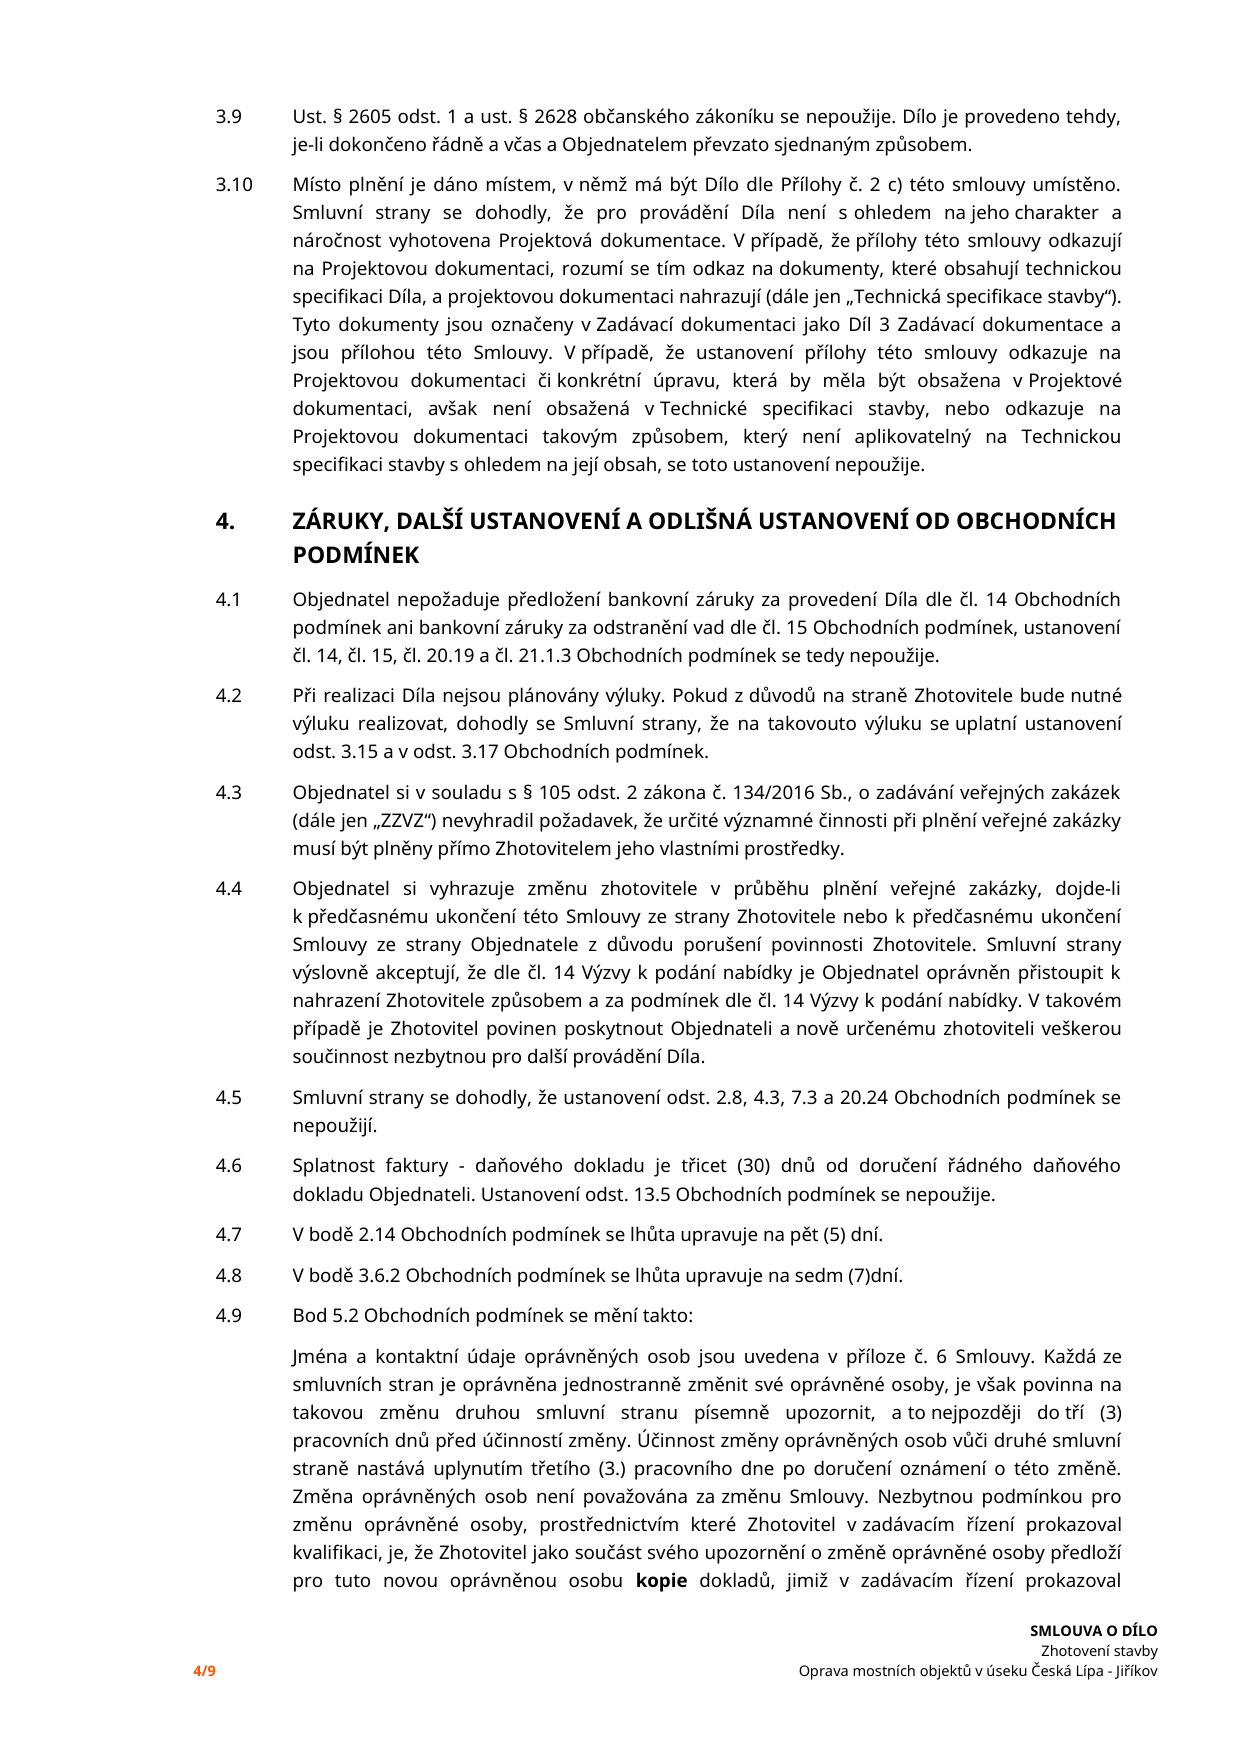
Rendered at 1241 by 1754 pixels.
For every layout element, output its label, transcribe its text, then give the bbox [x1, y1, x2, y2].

text Splatnost faktury - daňového dokladu je třicet (30) dnů od doručení řádného daňového dokladu Objednateli. Ustanovení odst. 13.5 Obchodních podmínek se nepoužije. [216, 1153, 1122, 1206]
text Objednatel si vyhrazuje změnu zhotovitele v průběhu plnění veřejné zakázky, dojde-li k předčasnému ukončení této Smlouvy ze strany Zhotovitele nebo k předčasnému ukončení Smlouvy ze strany Objednatele z důvodu porušení povinnosti Zhotovitele. Smluvní strany výslovně akceptují, že dle čl. 14 Výzvy k podání nabídky je Objednatel oprávněn přistoupit k nahrazení Zhotovitele způsobem a za podmínek dle čl. 14 Výzvy k podání nabídky. V takovém případě je Zhotovitel povinen poskytnout Objednateli a nově určenému zhotoviteli veškerou součinnost nezbytnou pro další provádění Díla. [216, 876, 1122, 1069]
text Objednatel nepožaduje předložení bankovní záruky za provedení Díla dle čl. 14 Obchodních podmínek ani bankovní záruky za odstranění vad dle čl. 15 Obchodních podmínek, ustanovení čl. 14, čl. 15, čl. 20.19 a čl. 21.1.3 Obchodních podmínek se tedy nepoužije. [216, 586, 1122, 667]
text Při realizaci Díla nejsou plánovány výluky. Pokud z důvodů na straně Zhotovitele bude nutné výluku realizovat, dohodly se Smluvní strany, že na takovouto výluku se uplatní ustanovení odst. 3.15 a v odst. 3.17 Obchodních podmínek. [216, 682, 1122, 764]
text Ust. § 2605 odst. 1 a ust. § 2628 občanského zákoníku se nepoužije. Dílo je provedeno tehdy, je-li dokončeno řádně a včas a Objednatelem převzato sjednaným způsobem. [216, 103, 1122, 156]
text Místo plnění je dáno místem, v němž má být Dílo dle Přílohy č. 2 c) této smlouvy umístěno. Smluvní strany se dohodly, že pro provádění Díla není s ohledem na jeho charakter a náročnost vyhotovena Projektová dokumentace. V případě, že přílohy této smlouvy odkazují na Projektovou dokumentaci, rozumí se tím odkaz na dokumenty, které obsahují technickou specifikaci Díla, a projektovou dokumentaci nahrazují (dále jen „Technická specifikace stavby“). Tyto dokumenty jsou označeny v Zadávací dokumentaci jako Díl 3 Zadávací dokumentace a jsou přílohou této Smlouvy. V případě, že ustanovení přílohy této smlouvy odkazuje na Projektovou dokumentaci či konkrétní úpravu, která by měla být obsažena v Projektové dokumentaci, avšak není obsažená v Technické specifikaci stavby, nebo odkazuje na Projektovou dokumentaci takovým způsobem, který není aplikovatelný na Technickou specifikaci stavby s ohledem na její obsah, se toto ustanovení nepoužije. [216, 171, 1122, 477]
text V bodě 2.14 Obchodních podmínek se lhůta upravuje na pět (5) dní. [216, 1221, 1122, 1247]
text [292, 1343, 1122, 1593]
text Bod 5.2 Obchodních podmínek se mění takto: [216, 1302, 1122, 1328]
text V bodě 3.6.2 Obchodních podmínek se lhůta upravuje na sedm (7)dní. [216, 1262, 1122, 1287]
text Smluvní strany se dohodly, že ustanovení odst. 2.8, 4.3, 7.3 a 20.24 Obchodních podmínek se nepoužijí. [216, 1084, 1122, 1138]
text Objednatel si v souladu s § 105 odst. 2 zákona č. 134/2016 Sb., o zadávání veřejných zakázek (dále jen „ZZVZ“) nevyhradil požadavek, že určité významné činnosti při plnění veřejné zakázky musí být plněny přímo Zhotovitelem jeho vlastními prostředky. [216, 779, 1122, 861]
text ZÁRUKY, DALŠÍ USTANOVENÍ A ODLIŠNÁ USTANOVENÍ OD OBCHODNÍCH PODMÍNEK [216, 505, 1122, 570]
